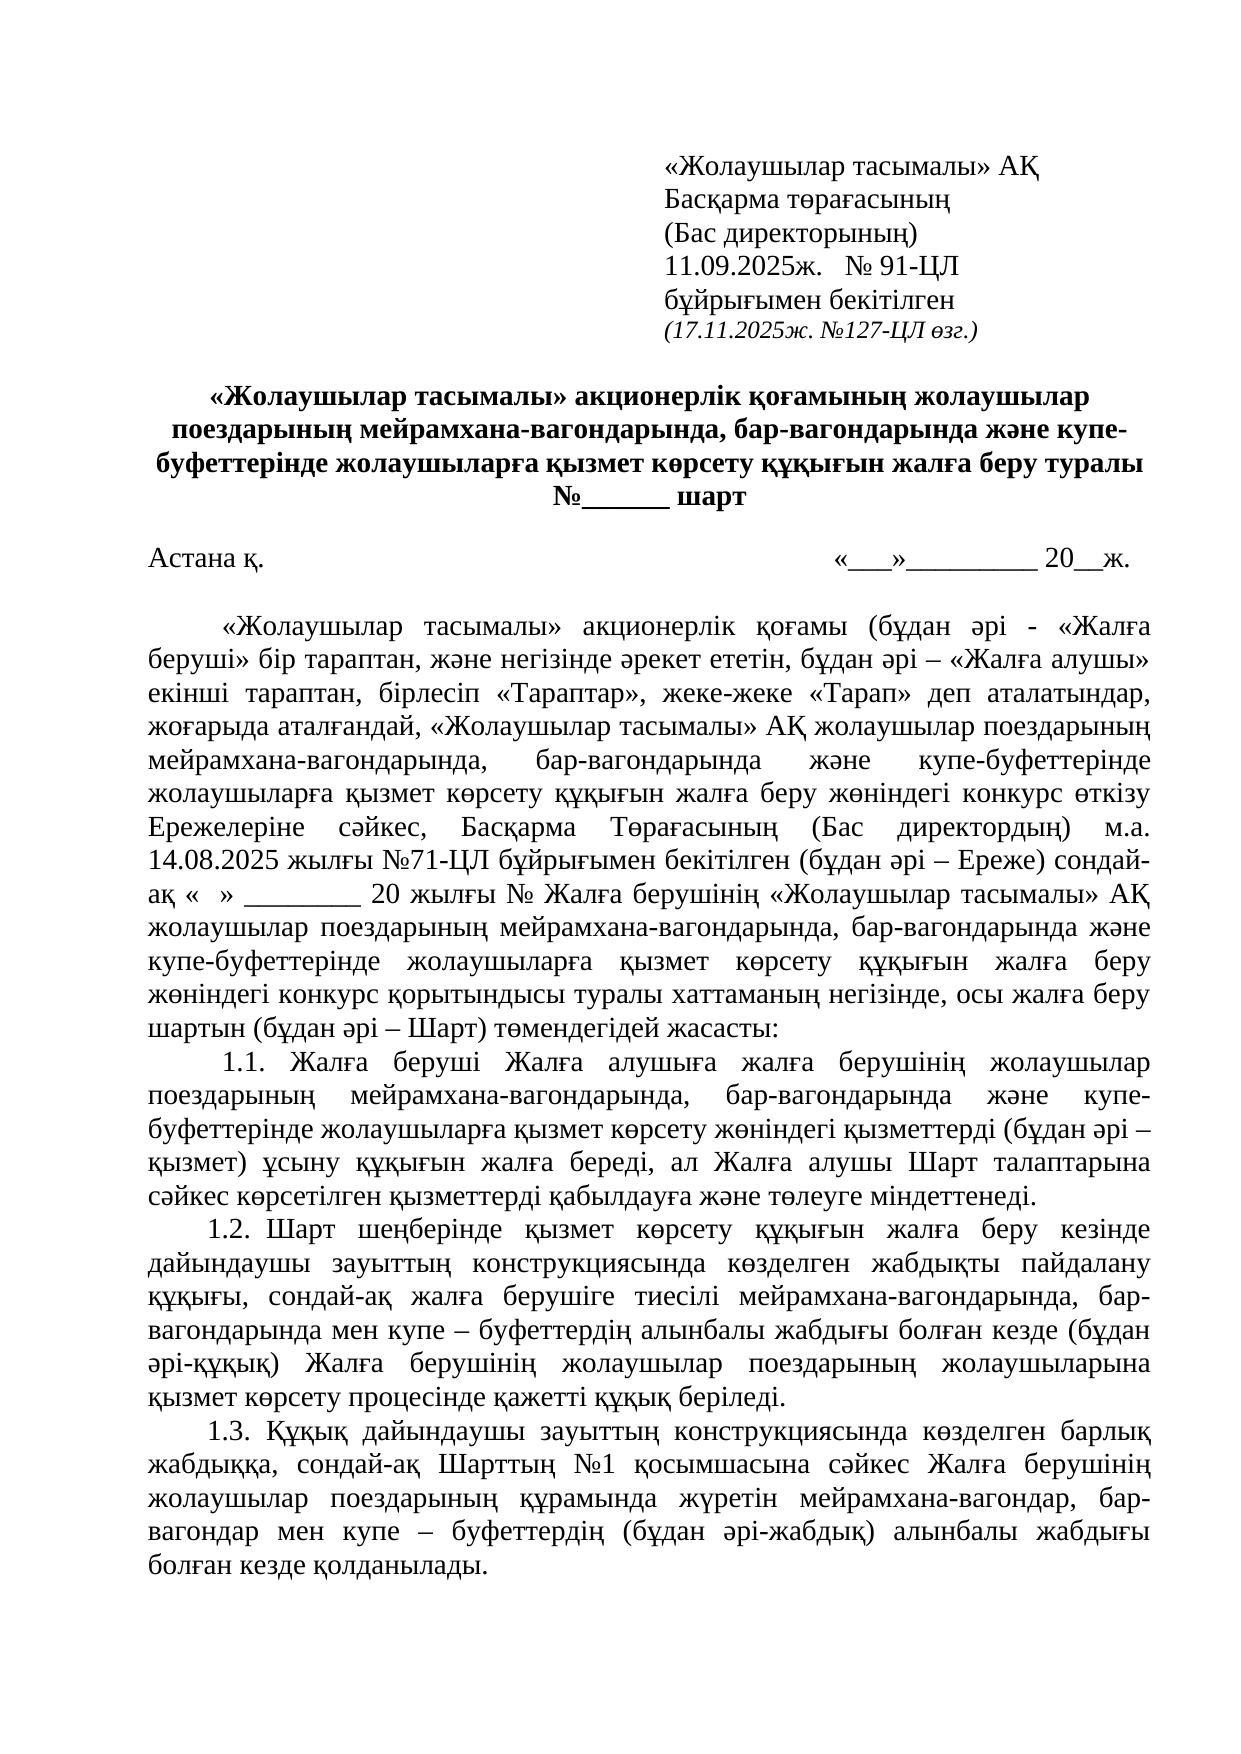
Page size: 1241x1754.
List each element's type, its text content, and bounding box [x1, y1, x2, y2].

text «Жолаушылар тасымалы» акционерлік қоғамының жолаушылар поездарының мейрамхана-вагондарында, бар-вагондарында және купе-буфеттерінде жолаушыларға қызмет көрсету құқығын жалға беру туралы №______ шарт [148, 378, 1152, 512]
text (Бас директорының) [664, 215, 1152, 248]
text 11.09.2025ж. № 91-ЦЛ [590, 248, 1152, 282]
text (17.11.2025ж. №127-ЦЛ өзг.) [590, 315, 1152, 344]
text Астана қ. «___»_________ 20__ж. [148, 541, 1152, 574]
text «Жолаушылар тасымалы» акционерлік қоғамы (бұдан әрі - «Жалға беруші» бір тараптан, және негізінде әрекет ететін, бұдан әрі – «Жалға алушы» екінші тараптан, бірлесіп «Тараптар», жеке-жеке «Тарап» деп аталатындар, жоғарыда аталғандай, «Жолаушылар тасымалы» АҚ жолаушылар поездарының мейрамхана-вагондарында, бар-вагондарында және купе-буфеттерінде жолаушыларға қызмет көрсету құқығын жалға беру жөніндегі конкурс өткізу Ережелеріне сәйкес, Басқарма Төрағасының (Бас директордың) м.а. 14.08.2025 жылғы №71-ЦЛ бұйрығымен бекітілген (бұдан әрі – Ереже) сондай-ақ « » ________ 20 жылғы № Жалға берушінің «Жолаушылар тасымалы» АҚ жолаушылар поездарының мейрамхана-вагондарында, бар-вагондарында және купе-буфеттерінде жолаушыларға қызмет көрсету құқығын жалға беру жөніндегі конкурс қорытындысы туралы хаттаманың негізінде, осы жалға беру шартын (бұдан әрі – Шарт) төмендегідей жасасты: [148, 608, 1152, 1044]
text «Жолаушылар тасымалы» АҚ [590, 148, 1152, 181]
text бұйрығымен бекітілген [590, 282, 1152, 315]
text 1.3. Құқық дайындаушы зауыттың конструкциясында көзделген барлық жабдыққа, сондай-ақ Шарттың №1 қосымшасына сәйкес Жалға берушінің жолаушылар поездарының құрамында жүретін мейрамхана-вагондар, бар-вагондар мен купе – буфеттердің (бұдан әрі-жабдық) алынбалы жабдығы болған кезде қолданылады. [148, 1413, 1152, 1580]
text Басқарма төрағасының [664, 181, 1152, 215]
text 1.2. Шарт шеңберінде қызмет көрсету құқығын жалға беру кезінде дайындаушы зауыттың конструкциясында көзделген жабдықты пайдалану құқығы, сондай-ақ жалға берушіге тиесілі мейрамхана-вагондарында, бар-вагондарында мен купе – буфеттердің алынбалы жабдығы болған кезде (бұдан әрі-құқық) Жалға берушінің жолаушылар поездарының жолаушыларына қызмет көрсету процесінде қажетті құқық беріледі. [148, 1211, 1152, 1413]
text 1.1. Жалға беруші Жалға алушыға жалға берушінің жолаушылар поездарының мейрамхана-вагондарында, бар-вагондарында және купе-буфеттерінде жолаушыларға қызмет көрсету жөніндегі қызметтерді (бұдан әрі – қызмет) ұсыну құқығын жалға береді, ал Жалға алушы Шарт талаптарына сәйкес көрсетілген қызметтерді қабылдауға және төлеуге міндеттенеді. [148, 1044, 1152, 1211]
